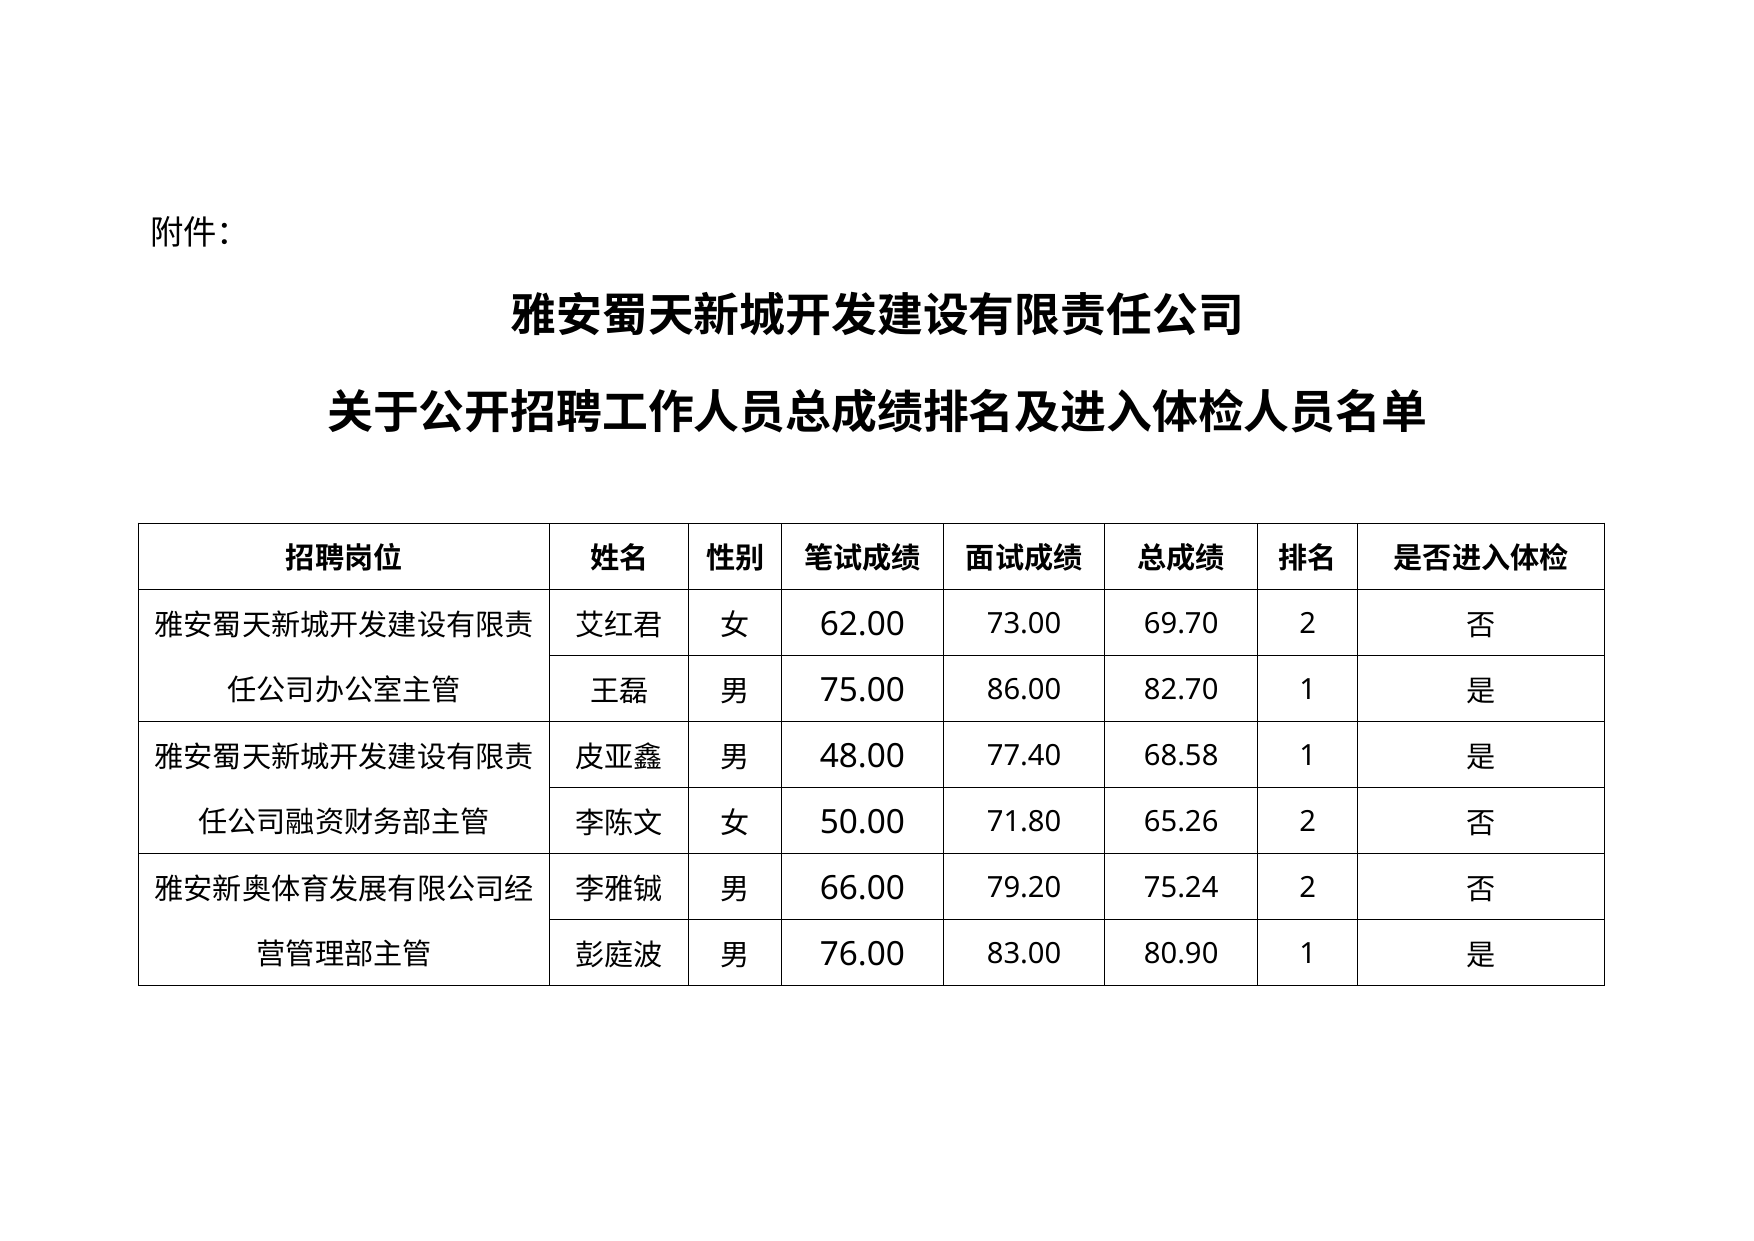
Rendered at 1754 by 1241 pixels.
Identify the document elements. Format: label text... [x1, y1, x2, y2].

table_cell 男 [689, 854, 781, 919]
table_cell 男 [689, 656, 781, 721]
table_header 笔试成绩 [782, 524, 943, 589]
table_header 姓名 [550, 524, 688, 589]
table_header 面试成绩 [944, 524, 1104, 589]
table_cell 75.00 [782, 656, 943, 721]
table_cell 是 [1358, 656, 1604, 721]
table_cell 彭庭波 [550, 920, 688, 985]
table_header 总成绩 [1105, 524, 1257, 589]
table_cell 66.00 [782, 854, 943, 919]
table_cell 50.00 [782, 788, 943, 853]
text 关于公开招聘工作人员总成绩排名及进入体检人员名单 [150, 360, 1604, 458]
table_cell 76.00 [782, 920, 943, 985]
table_header 招聘岗位 [139, 524, 549, 589]
table_cell 68.58 [1105, 722, 1257, 787]
table_cell 48.00 [782, 722, 943, 787]
table_cell 75.24 [1105, 854, 1257, 919]
table_cell 雅安蜀天新城开发建设有限责任公司融资财务部主管 [139, 722, 549, 853]
table_cell 1 [1258, 920, 1357, 985]
table_cell 79.20 [944, 854, 1104, 919]
table_cell 否 [1358, 590, 1604, 655]
text 雅安蜀天新城开发建设有限责任公司 [150, 263, 1604, 360]
table_cell 62.00 [782, 590, 943, 655]
table_header 性别 [689, 524, 781, 589]
table_cell 否 [1358, 854, 1604, 919]
table_cell 2 [1258, 590, 1357, 655]
table_cell 皮亚鑫 [550, 722, 688, 787]
table_cell 1 [1258, 656, 1357, 721]
table_cell 86.00 [944, 656, 1104, 721]
table_cell 71.80 [944, 788, 1104, 853]
table_cell 77.40 [944, 722, 1104, 787]
table_cell 1 [1258, 722, 1357, 787]
table_cell 女 [689, 788, 781, 853]
table_cell 73.00 [944, 590, 1104, 655]
text 附件： [150, 198, 1604, 263]
table_cell 2 [1258, 854, 1357, 919]
table_cell 83.00 [944, 920, 1104, 985]
table_cell 82.70 [1105, 656, 1257, 721]
table_cell 是 [1358, 722, 1604, 787]
table_cell 李雅铖 [550, 854, 688, 919]
table_cell 雅安新奥体育发展有限公司经营管理部主管 [139, 854, 549, 985]
table_cell 男 [689, 722, 781, 787]
table_header 是否进入体检 [1358, 524, 1604, 589]
table_header 排名 [1258, 524, 1357, 589]
table_cell 65.26 [1105, 788, 1257, 853]
table_cell 男 [689, 920, 781, 985]
table_cell 王磊 [550, 656, 688, 721]
table_cell 李陈文 [550, 788, 688, 853]
table_cell 雅安蜀天新城开发建设有限责任公司办公室主管 [139, 590, 549, 721]
table_cell 否 [1358, 788, 1604, 853]
table_cell 女 [689, 590, 781, 655]
table_cell 是 [1358, 920, 1604, 985]
table_cell 2 [1258, 788, 1357, 853]
table_cell 80.90 [1105, 920, 1257, 985]
table_cell 69.70 [1105, 590, 1257, 655]
table_cell 艾红君 [550, 590, 688, 655]
